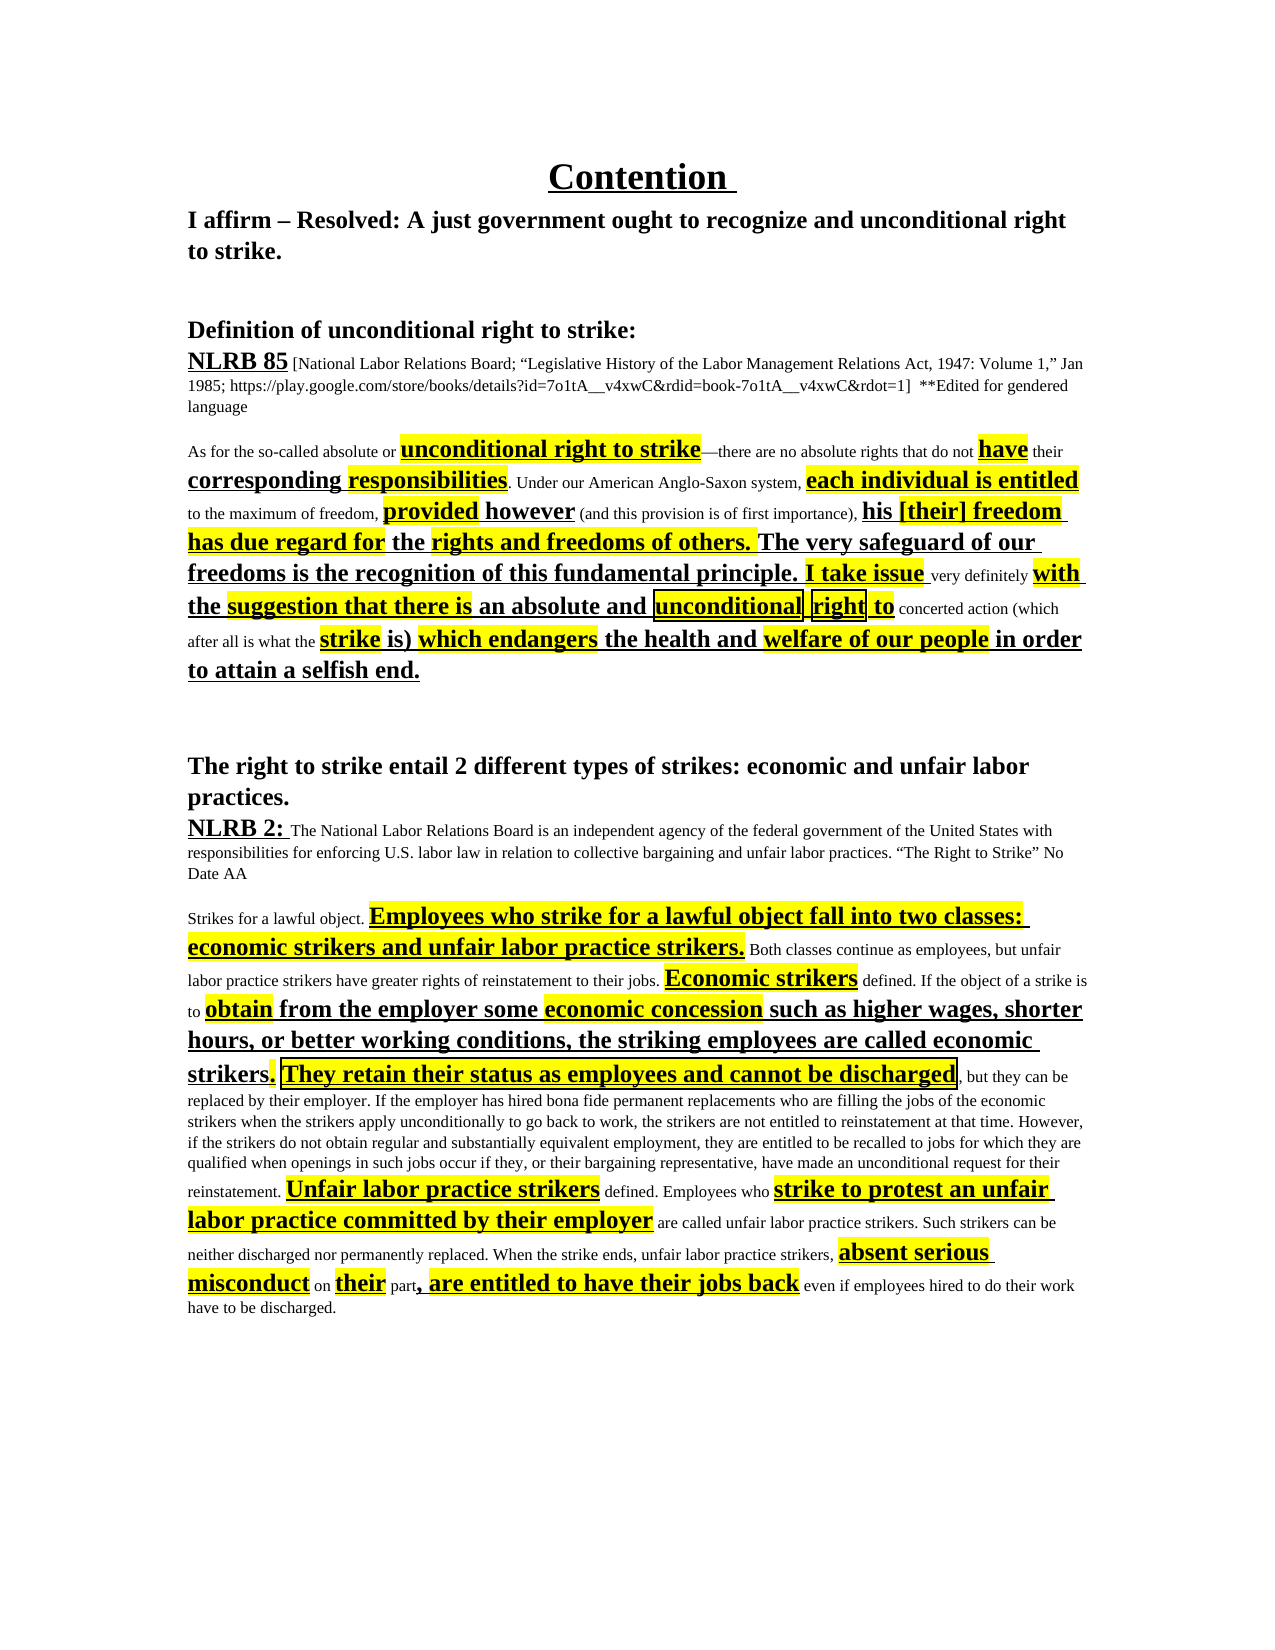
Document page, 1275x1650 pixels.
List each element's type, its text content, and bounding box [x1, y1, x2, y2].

subtitle I affirm – Resolved: A just government ought to recognize and unconditional right to strike. [187, 205, 1087, 265]
text As for the so-called absolute or unconditional right to strike—there are no absolute rights that do not have their corresponding responsibilities. Under our American Anglo-Saxon system, each individual is entitled to the maximum of freedom, provided however (and this provision is of first importance), his [their] freedom has due regard for the rights and freedoms of others. The very safeguard of our freedoms is the recognition of this fundamental principle. I take issue very definitely with the suggestion that there is an absolute and unconditional right to concerted action (which after all is what the strike is) which endangers the health and welfare of our people in order to attain a selfish end. [187, 434, 1087, 684]
text NLRB 2: The National Labor Relations Board is an independent agency of the federal government of the United States with responsibilities for enforcing U.S. labor law in relation to collective bargaining and unfair labor practices. “The Right to Strike” No Date AA [187, 813, 1087, 883]
subtitle Contention [187, 154, 1087, 197]
subtitle Definition of unconditional right to strike: [187, 315, 1087, 343]
subtitle The right to strike entail 2 different types of strikes: economic and unfair labor practices. [187, 751, 1087, 811]
text NLRB 85 [National Labor Relations Board; “Legislative History of the Labor Management Relations Act, 1947: Volume 1,” Jan 1985; https://play.google.com/store/books/details?id=7o1tA__v4xwC&rdid=book-7o1tA__v4xwC&rdot=1] **Edited for gendered language [187, 346, 1087, 416]
text Strikes for a lawful object. Employees who strike for a lawful object fall into two classes: economic strikers and unfair labor practice strikers. Both classes continue as employees, but unfair labor practice strikers have greater rights of reinstatement to their jobs. Economic strikers defined. If the object of a strike is to obtain from the employer some economic concession such as higher wages, shorter hours, or better working conditions, the striking employees are called economic strikers. They retain their status as employees and cannot be discharged, but they can be replaced by their employer. If the employer has hired bona fide permanent replacements who are filling the jobs of the economic strikers when the strikers apply unconditionally to go back to work, the strikers are not entitled to reinstatement at that time. However, if the strikers do not obtain regular and substantially equivalent employment, they are entitled to be recalled to jobs for which they are qualified when openings in such jobs occur if they, or their bargaining representative, have made an unconditional request for their reinstatement. Unfair labor practice strikers defined. Employees who strike to protest an unfair labor practice committed by their employer are called unfair labor practice strikers. Such strikers can be neither discharged nor permanently replaced. When the strike ends, unfair labor practice strikers, absent serious misconduct on their part, are entitled to have their jobs back even if employees hired to do their work have to be discharged. [187, 901, 1087, 1317]
